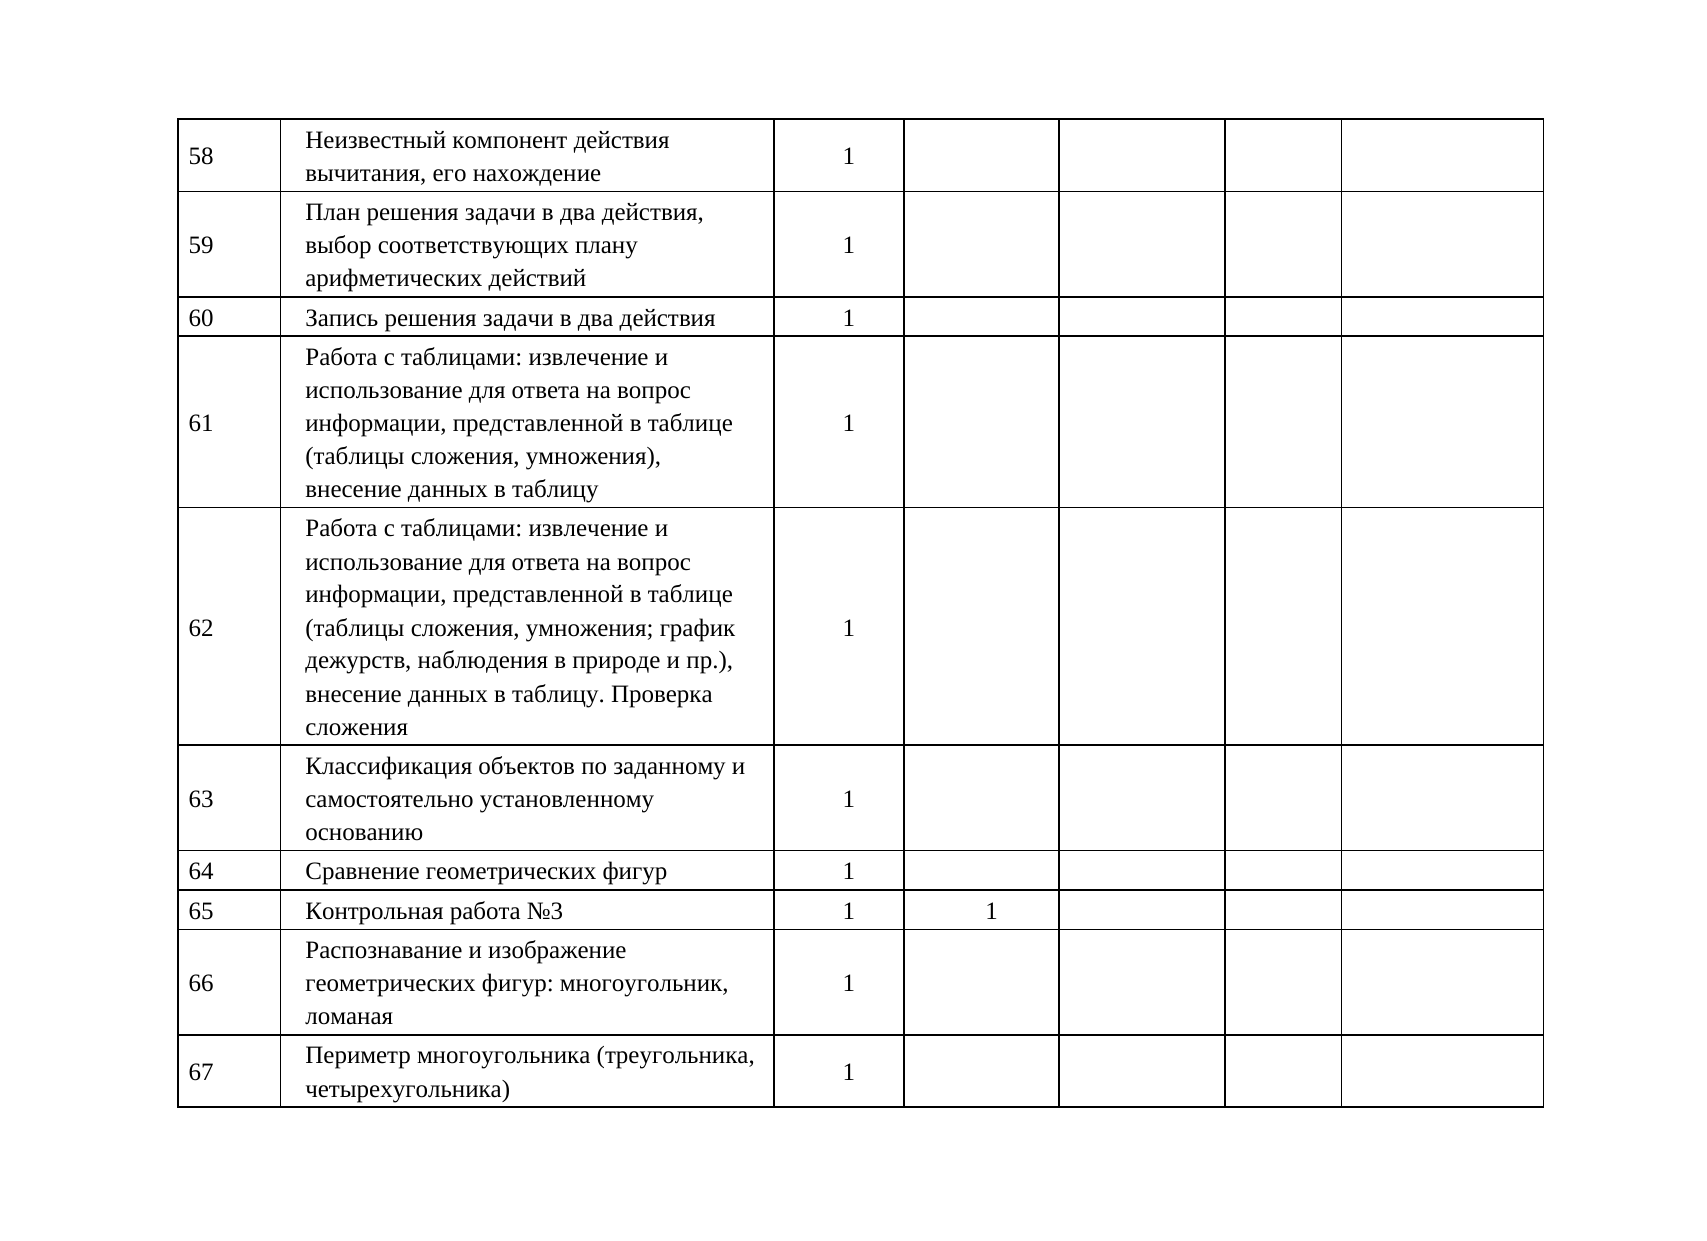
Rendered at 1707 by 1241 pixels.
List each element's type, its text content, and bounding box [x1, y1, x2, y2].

table_cell Запись решения задачи в два действия [281, 298, 773, 335]
table_cell [1342, 508, 1543, 744]
table_cell [1342, 337, 1543, 507]
table_cell [1060, 508, 1224, 744]
table_cell Классификация объектов по заданному и самостоятельно установленному основанию [281, 746, 773, 850]
table_cell 60 [179, 298, 280, 335]
table_cell [1226, 1036, 1341, 1106]
table_cell [1060, 298, 1224, 335]
table_cell Контрольная работа №3 [281, 891, 773, 928]
table_cell 64 [179, 851, 280, 889]
table_cell 67 [179, 1036, 280, 1106]
table_cell [1226, 192, 1341, 296]
table_cell Распознавание и изображение геометрических фигур: многоугольник, ломаная [281, 930, 773, 1034]
table_cell [905, 851, 1058, 889]
table_cell [905, 337, 1058, 507]
table_cell [1060, 120, 1224, 191]
table_cell [905, 508, 1058, 744]
table_cell 58 [179, 120, 280, 191]
table_cell 1 [775, 508, 903, 744]
table_cell 1 [775, 337, 903, 507]
table_cell [1342, 192, 1543, 296]
table_cell [1226, 930, 1341, 1034]
table_cell [1342, 851, 1543, 889]
table_cell [1342, 1036, 1543, 1106]
table_cell [1226, 337, 1341, 507]
table_cell [905, 298, 1058, 335]
table_cell 1 [775, 746, 903, 850]
table_cell План решения задачи в два действия, выбор соответствующих плану арифметических действий [281, 192, 773, 296]
table_cell 59 [179, 192, 280, 296]
table_cell 63 [179, 746, 280, 850]
table_cell [1060, 337, 1224, 507]
table_cell 65 [179, 891, 280, 928]
table_cell [1226, 120, 1341, 191]
table_cell [1226, 851, 1341, 889]
table_cell [905, 746, 1058, 850]
table_cell 1 [775, 298, 903, 335]
table_cell [1342, 120, 1543, 191]
table_cell [1060, 746, 1224, 850]
table_cell 1 [775, 192, 903, 296]
table_cell [905, 930, 1058, 1034]
table_cell [1226, 508, 1341, 744]
table_cell Работа с таблицами: извлечение и использование для ответа на вопрос информации, представленной в таблице (таблицы сложения, умножения), внесение данных в таблицу [281, 337, 773, 507]
table_cell 1 [775, 851, 903, 889]
table_cell [1060, 851, 1224, 889]
table_cell [905, 192, 1058, 296]
table_cell [1060, 891, 1224, 928]
table_cell 66 [179, 930, 280, 1034]
table_cell [1060, 192, 1224, 296]
table_cell [1226, 746, 1341, 850]
table_cell [1226, 891, 1341, 928]
table_cell 1 [905, 891, 1058, 928]
table_cell [1060, 1036, 1224, 1106]
table_cell 1 [775, 930, 903, 1034]
table_cell [1226, 298, 1341, 335]
table_cell Сравнение геометрических фигур [281, 851, 773, 889]
table_cell [1060, 930, 1224, 1034]
table_cell Периметр многоугольника (треугольника, четырехугольника) [281, 1036, 773, 1106]
table_cell [1342, 746, 1543, 850]
table_cell [905, 1036, 1058, 1106]
table_cell 1 [775, 1036, 903, 1106]
table_cell [1342, 298, 1543, 335]
table_cell [1342, 891, 1543, 928]
table_cell 61 [179, 337, 280, 507]
table_cell 62 [179, 508, 280, 744]
table_cell Работа с таблицами: извлечение и использование для ответа на вопрос информации, представленной в таблице (таблицы сложения, умножения; график дежурств, наблюдения в природе и пр.), внесение данных в таблицу. Проверка сложения [281, 508, 773, 744]
table_cell 1 [775, 891, 903, 928]
table_cell [905, 120, 1058, 191]
table_cell [1342, 930, 1543, 1034]
table_cell Неизвестный компонент действия вычитания, его нахождение [281, 120, 773, 191]
table_cell 1 [775, 120, 903, 191]
